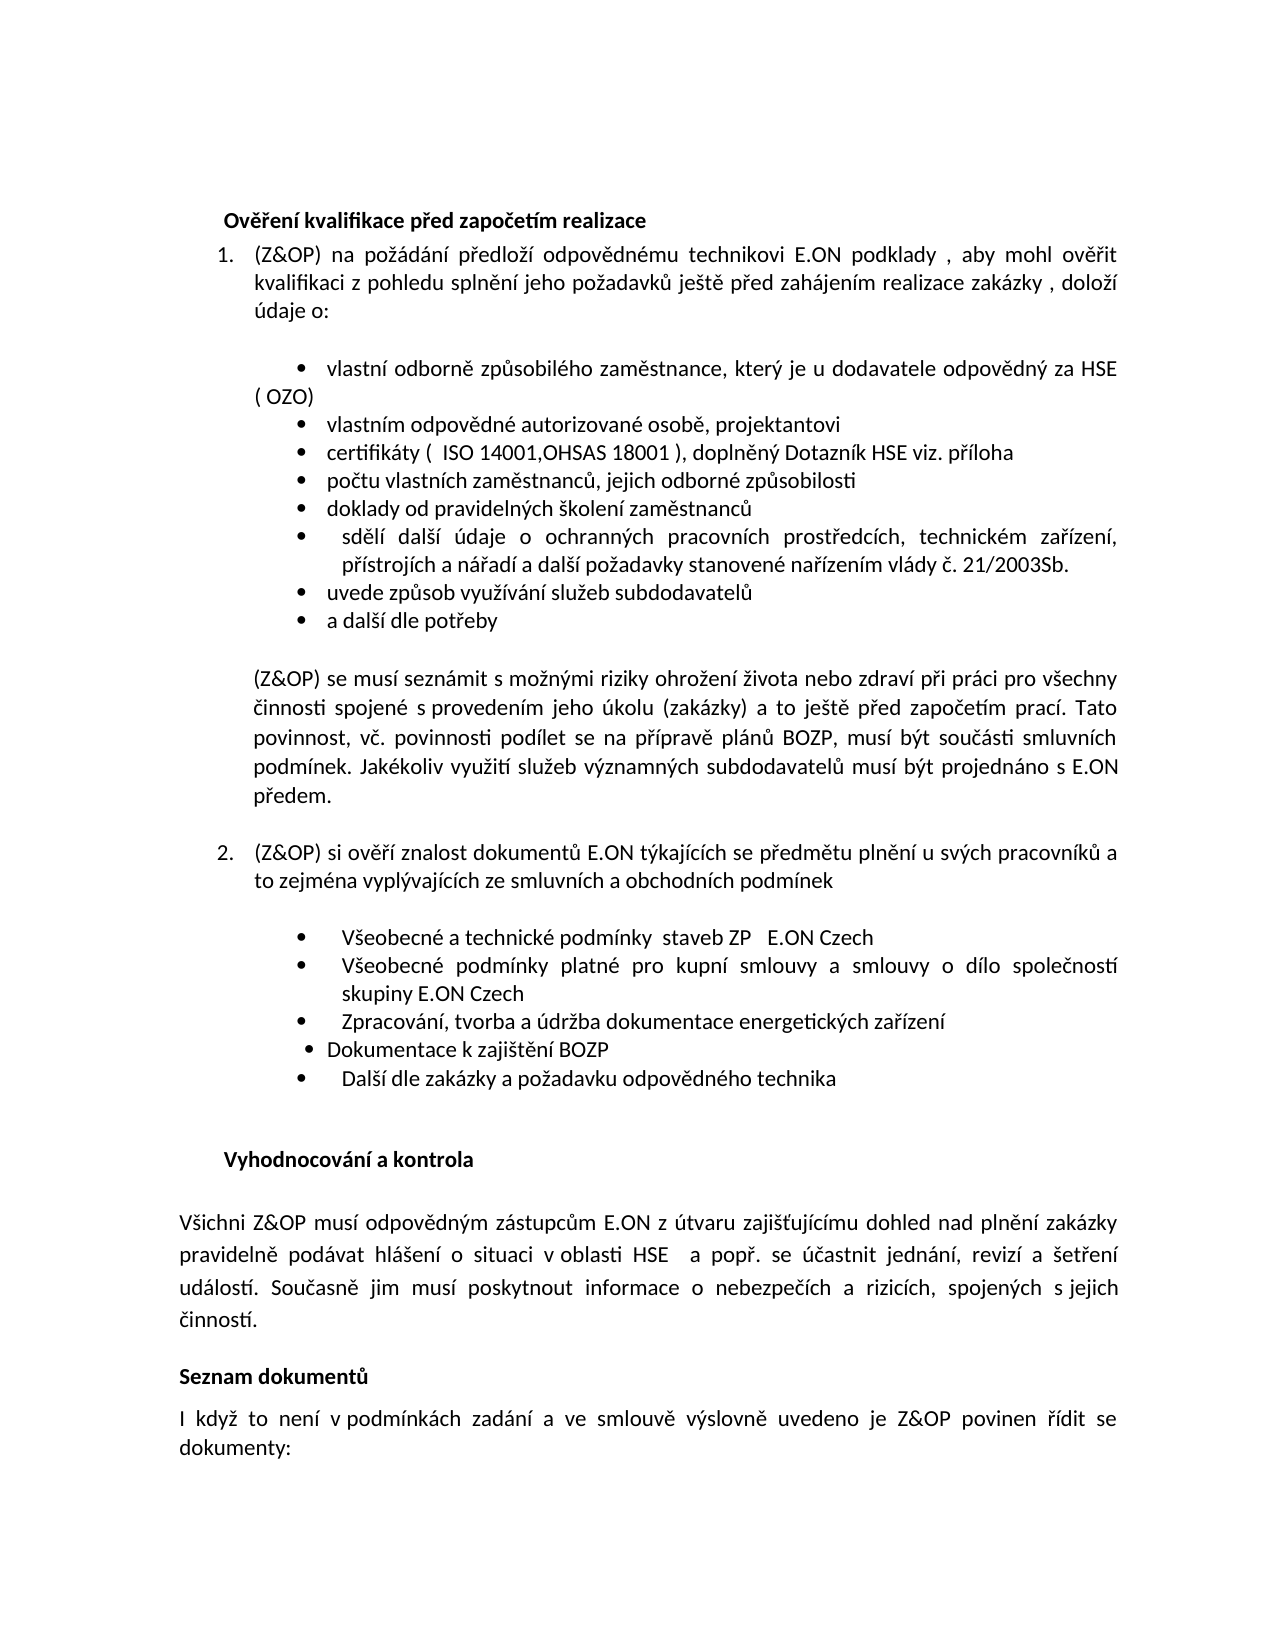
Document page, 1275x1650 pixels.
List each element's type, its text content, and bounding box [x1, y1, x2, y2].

subtitle Ověření kvalifikace před započetím realizace [223, 206, 1119, 234]
list Všeobecné podmínky platné pro kupní smlouvy a smlouvy o dílo společností skupiny E.ON Czech [297, 951, 1119, 1007]
list a další dle potřeby [254, 606, 1119, 634]
list Další dle zakázky a požadavku odpovědného technika [297, 1063, 1119, 1093]
list Zpracování, tvorba a údržba dokumentace energetických zařízení [297, 1007, 1119, 1035]
list počtu vlastních zaměstnanců, jejich odborné způsobilosti [254, 466, 1119, 494]
list vlastní odborně způsobilého zaměstnance, který je u dodavatele odpovědný za HSE ( OZO) [254, 354, 1119, 410]
list (Z&OP) si ověří znalost dokumentů E.ON týkajících se předmětu plnění u svých pracovníků a to zejména vyplývajících ze smluvních a obchodních podmínek [217, 838, 1119, 894]
list Všeobecné a technické podmínky staveb ZP E.ON Czech [297, 923, 1119, 951]
text Všichni Z&OP musí odpovědným zástupcům E.ON z útvaru zajišťujícímu dohled nad plnění zakázky pravidelně podávat hlášení o situaci v oblasti HSE a popř. se účastnit jednání, revizí a šetření událostí. Současně jim musí poskytnout informace o nebezpečích a rizicích, spojených s jejich činností. [179, 1208, 1119, 1333]
list certifikáty ( ISO 14001,OHSAS 18001 ), doplněný Dotazník HSE viz. příloha [254, 438, 1119, 466]
list sdělí další údaje o ochranných pracovních prostředcích, technickém zařízení, přístrojích a nářadí a další požadavky stanovené nařízením vlády č. 21/2003Sb. [297, 522, 1119, 578]
text (Z&OP) se musí seznámit s možnými riziky ohrožení života nebo zdraví při práci pro všechny činnosti spojené s provedením jeho úkolu (zakázky) a to ještě před započetím prací. Tato povinnost, vč. povinnosti podílet se na přípravě plánů BOZP, musí být součásti smluvních podmínek. Jakékoliv využití služeb významných subdodavatelů musí být projednáno s E.ON předem. [253, 663, 1119, 809]
list vlastním odpovědné autorizované osobě, projektantovi [254, 410, 1119, 438]
list uvede způsob využívání služeb subdodavatelů [254, 578, 1119, 606]
list (Z&OP) na požádání předloží odpovědnému technikovi E.ON podklady , aby mohl ověřit kvalifikaci z pohledu splnění jeho požadavků ještě před zahájením realizace zakázky , doloží údaje o: [217, 241, 1119, 324]
subtitle Seznam dokumentů [179, 1362, 1119, 1390]
text I když to není v podmínkách zadání a ve smlouvě výslovně uvedeno je Z&OP povinen řídit se dokumenty: [179, 1403, 1119, 1461]
subtitle Vyhodnocování a kontrola [223, 1146, 1119, 1174]
list doklady od pravidelných školení zaměstnanců [254, 494, 1119, 522]
list Dokumentace k zajištění BOZP [254, 1035, 1119, 1063]
